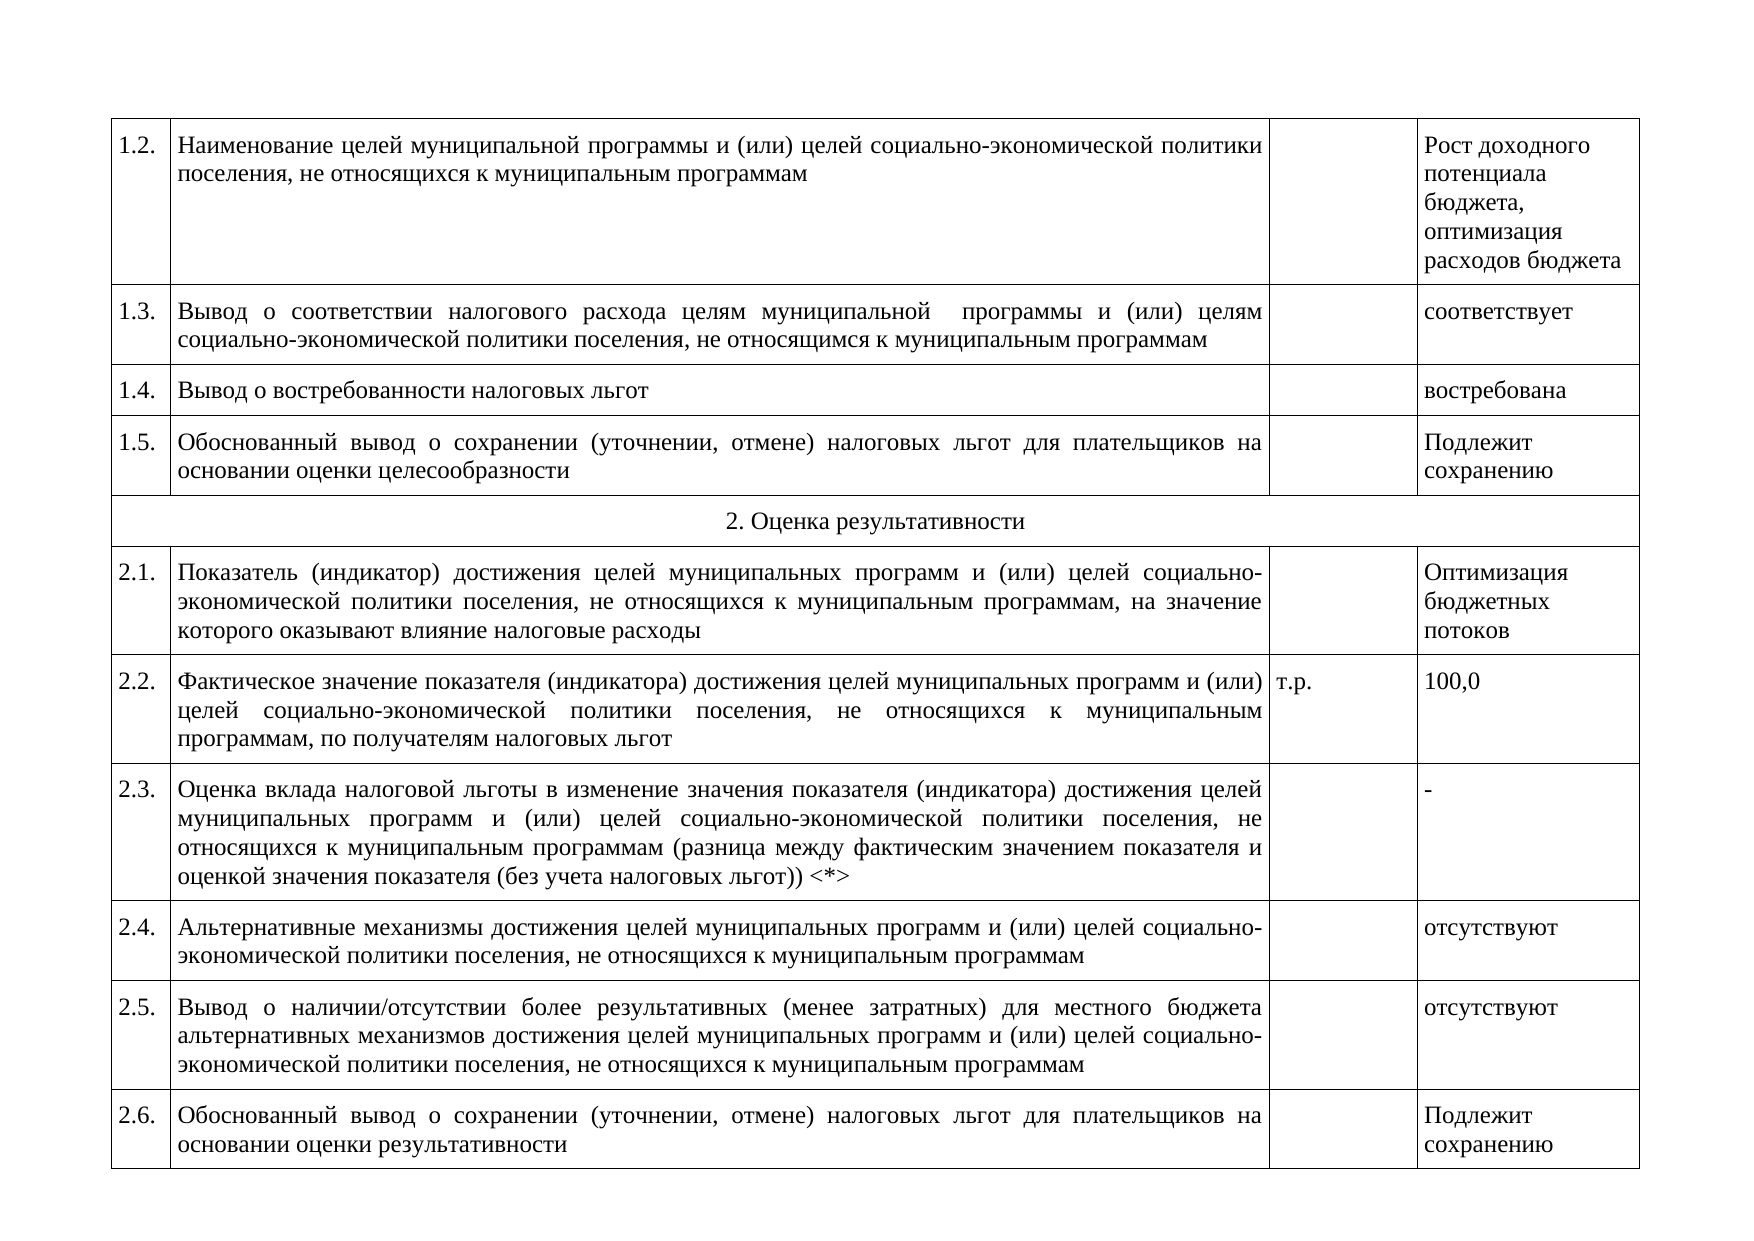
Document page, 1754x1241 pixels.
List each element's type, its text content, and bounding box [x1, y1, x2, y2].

table_cell 2.1. [112, 547, 170, 654]
table_cell 1.3. [112, 285, 170, 364]
table_cell 2.3. [112, 764, 170, 900]
table_cell 2.6. [112, 1090, 170, 1168]
table_cell [1270, 901, 1417, 980]
table_cell Вывод о соответствии налогового расхода целям муниципальной программы и (или) целям социально-экономической политики поселения, не относящимся к муниципальным программам [171, 285, 1269, 364]
table_cell - [1418, 764, 1639, 900]
table_cell Подлежит сохранению [1418, 416, 1639, 495]
table_cell [1270, 416, 1417, 495]
table_cell [1270, 1090, 1417, 1168]
table_cell [1270, 285, 1417, 364]
table_cell 2.2. [112, 655, 170, 763]
table_cell 2.5. [112, 981, 170, 1088]
table_cell [1270, 365, 1417, 415]
table_cell т.р. [1270, 655, 1417, 763]
table_cell Рост доходного потенциала бюджета, оптимизация расходов бюджета [1418, 119, 1639, 284]
table_cell [1270, 764, 1417, 900]
table_cell Фактическое значение показателя (индикатора) достижения целей муниципальных программ и (или) целей социально-экономической политики поселения, не относящихся к муниципальным программам, по получателям налоговых льгот [171, 655, 1269, 763]
table_cell соответствует [1418, 285, 1639, 364]
table_cell 2. Оценка результативности [112, 496, 1639, 546]
table_cell 1.4. [112, 365, 170, 415]
table_cell отсутствуют [1418, 901, 1639, 980]
table_cell 1.5. [112, 416, 170, 495]
table_cell [1270, 981, 1417, 1088]
table_cell Подлежит сохранению [1418, 1090, 1639, 1168]
table_cell Наименование целей муниципальной программы и (или) целей социально-экономической политики поселения, не относящихся к муниципальным программам [171, 119, 1269, 284]
table_cell отсутствуют [1418, 981, 1639, 1088]
table_cell Обоснованный вывод о сохранении (уточнении, отмене) налоговых льгот для плательщиков на основании оценки целесообразности [171, 416, 1269, 495]
table_cell Показатель (индикатор) достижения целей муниципальных программ и (или) целей социально-экономической политики поселения, не относящихся к муниципальным программам, на значение которого оказывают влияние налоговые расходы [171, 547, 1269, 654]
table_cell [1270, 119, 1417, 284]
table_cell Альтернативные механизмы достижения целей муниципальных программ и (или) целей социально-экономической политики поселения, не относящихся к муниципальным программам [171, 901, 1269, 980]
table_cell [1270, 547, 1417, 654]
table_cell 100,0 [1418, 655, 1639, 763]
table_cell Вывод о наличии/отсутствии более результативных (менее затратных) для местного бюджета альтернативных механизмов достижения целей муниципальных программ и (или) целей социально-экономической политики поселения, не относящихся к муниципальным программам [171, 981, 1269, 1088]
table_cell Вывод о востребованности налоговых льгот [171, 365, 1269, 415]
table_cell 2.4. [112, 901, 170, 980]
table_cell Обоснованный вывод о сохранении (уточнении, отмене) налоговых льгот для плательщиков на основании оценки результативности [171, 1090, 1269, 1168]
table_cell Оптимизация бюджетных потоков [1418, 547, 1639, 654]
table_cell 1.2. [112, 119, 170, 284]
table_cell востребована [1418, 365, 1639, 415]
table_cell Оценка вклада налоговой льготы в изменение значения показателя (индикатора) достижения целей муниципальных программ и (или) целей социально-экономической политики поселения, не относящихся к муниципальным программам (разница между фактическим значением показателя и оценкой значения показателя (без учета налоговых льгот)) <*> [171, 764, 1269, 900]
